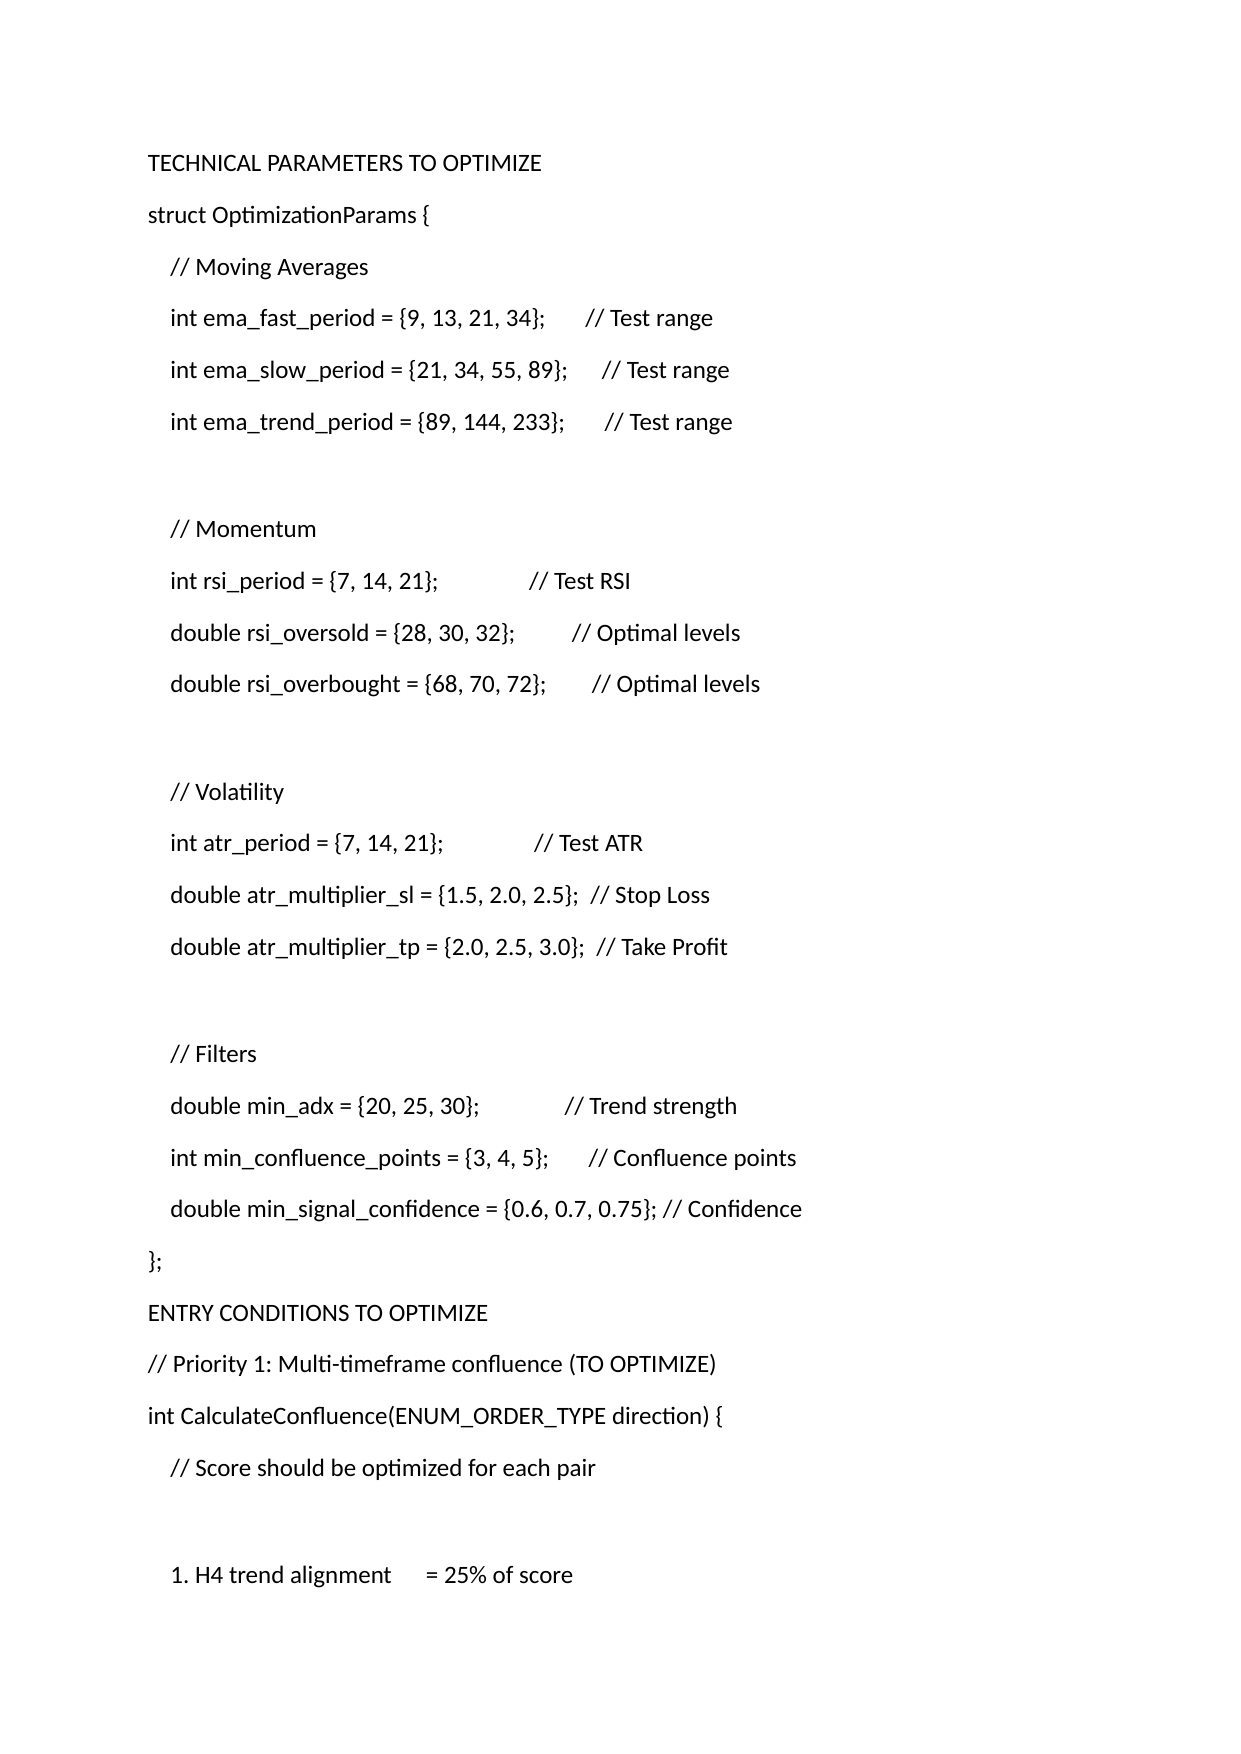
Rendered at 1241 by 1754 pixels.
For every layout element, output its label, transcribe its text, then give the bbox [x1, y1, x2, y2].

text double min_adx = {20, 25, 30}; // Trend strength [148, 1090, 1093, 1121]
text double atr_multiplier_tp = {2.0, 2.5, 3.0}; // Take Profit [148, 931, 1093, 961]
text 1. H4 trend alignment = 25% of score [148, 1559, 1093, 1590]
text // Volatility [148, 776, 1093, 806]
text }; [148, 1245, 1093, 1276]
text // Momentum [148, 513, 1093, 544]
text // Moving Averages [148, 251, 1093, 281]
text int atr_period = {7, 14, 21}; // Test ATR [148, 828, 1093, 858]
text double rsi_oversold = {28, 30, 32}; // Optimal levels [148, 617, 1093, 647]
text // Priority 1: Multi-timeframe confluence (TO OPTIMIZE) [148, 1348, 1093, 1379]
text int CalculateConfluence(ENUM_ORDER_TYPE direction) { [148, 1400, 1093, 1431]
text int ema_slow_period = {21, 34, 55, 89}; // Test range [148, 354, 1093, 385]
text int rsi_period = {7, 14, 21}; // Test RSI [148, 565, 1093, 596]
text TECHNICAL PARAMETERS TO OPTIMIZE [148, 148, 1093, 178]
text double rsi_overbought = {68, 70, 72}; // Optimal levels [148, 668, 1093, 699]
text // Filters [148, 1038, 1093, 1069]
text double atr_multiplier_sl = {1.5, 2.0, 2.5}; // Stop Loss [148, 879, 1093, 910]
text ENTRY CONDITIONS TO OPTIMIZE [148, 1297, 1093, 1327]
text double min_signal_confidence = {0.6, 0.7, 0.75}; // Confidence [148, 1193, 1093, 1224]
text struct OptimizationParams { [148, 199, 1093, 230]
text // Score should be optimized for each pair [148, 1452, 1093, 1482]
text int ema_trend_period = {89, 144, 233}; // Test range [148, 406, 1093, 436]
text int min_confluence_points = {3, 4, 5}; // Confluence points [148, 1142, 1093, 1172]
text int ema_fast_period = {9, 13, 21, 34}; // Test range [148, 303, 1093, 333]
